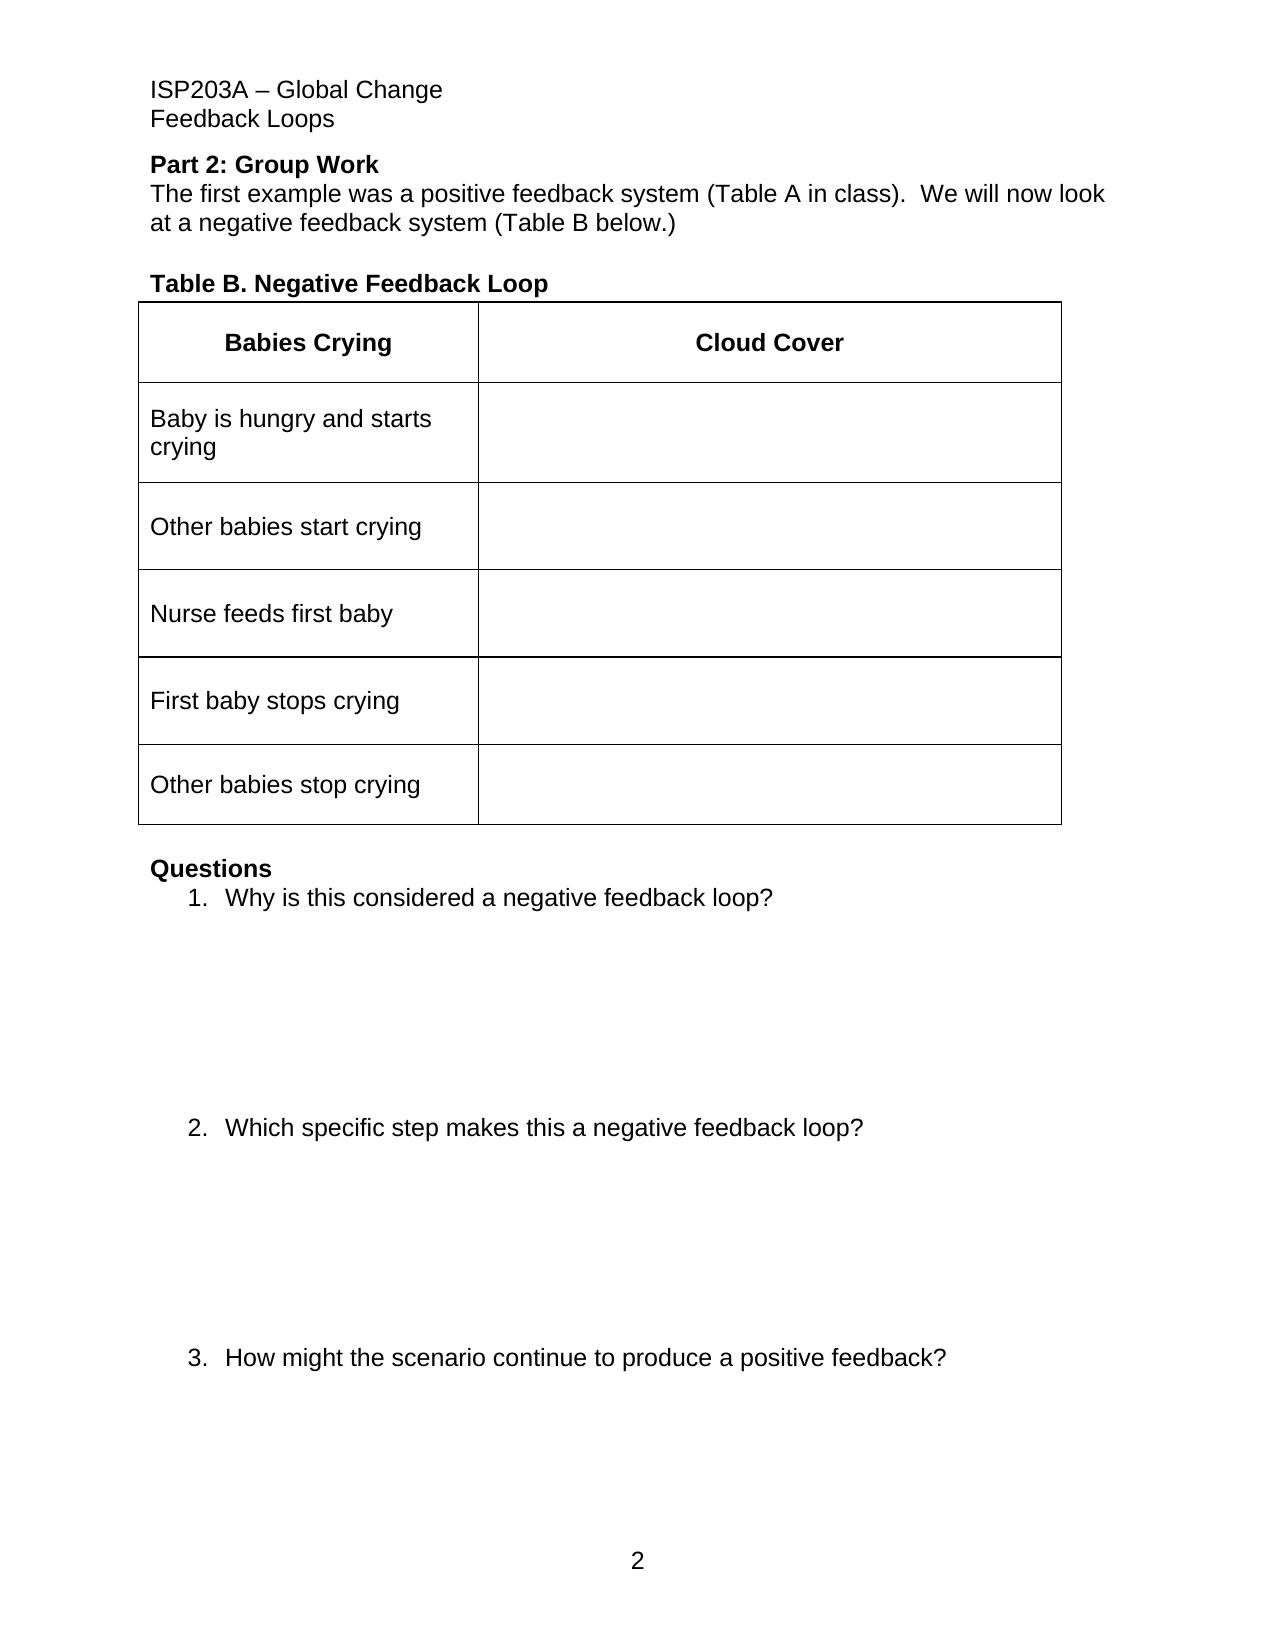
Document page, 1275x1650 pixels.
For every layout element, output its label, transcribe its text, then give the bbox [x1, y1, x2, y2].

text Part 2: Group Work [150, 150, 1125, 179]
table_cell [479, 658, 1061, 744]
table_header Table B. Negative Feedback Loop [139, 265, 1061, 301]
text The first example was a positive feedback system (Table A in class). We will now look at a negative feedback system (Table B below.) [150, 179, 1125, 236]
table_cell Cloud Cover [479, 303, 1061, 382]
list Which specific step makes this a negative feedback loop? [187, 1113, 1125, 1141]
table_cell Other babies start crying [139, 483, 478, 569]
table_cell Nurse feeds first baby [139, 570, 478, 656]
table_cell Baby is hungry and starts crying [139, 383, 478, 482]
table_cell Other babies stop crying [139, 745, 478, 824]
table_cell Babies Crying [139, 303, 478, 382]
text Questions [150, 854, 1125, 883]
table_cell [479, 570, 1061, 656]
table_cell [479, 483, 1061, 569]
table_cell First baby stops crying [139, 658, 478, 744]
table_cell [479, 745, 1061, 824]
list Why is this considered a negative feedback loop? [187, 883, 1125, 911]
list How might the scenario continue to produce a positive feedback? [187, 1343, 1125, 1371]
table_cell [479, 383, 1061, 482]
